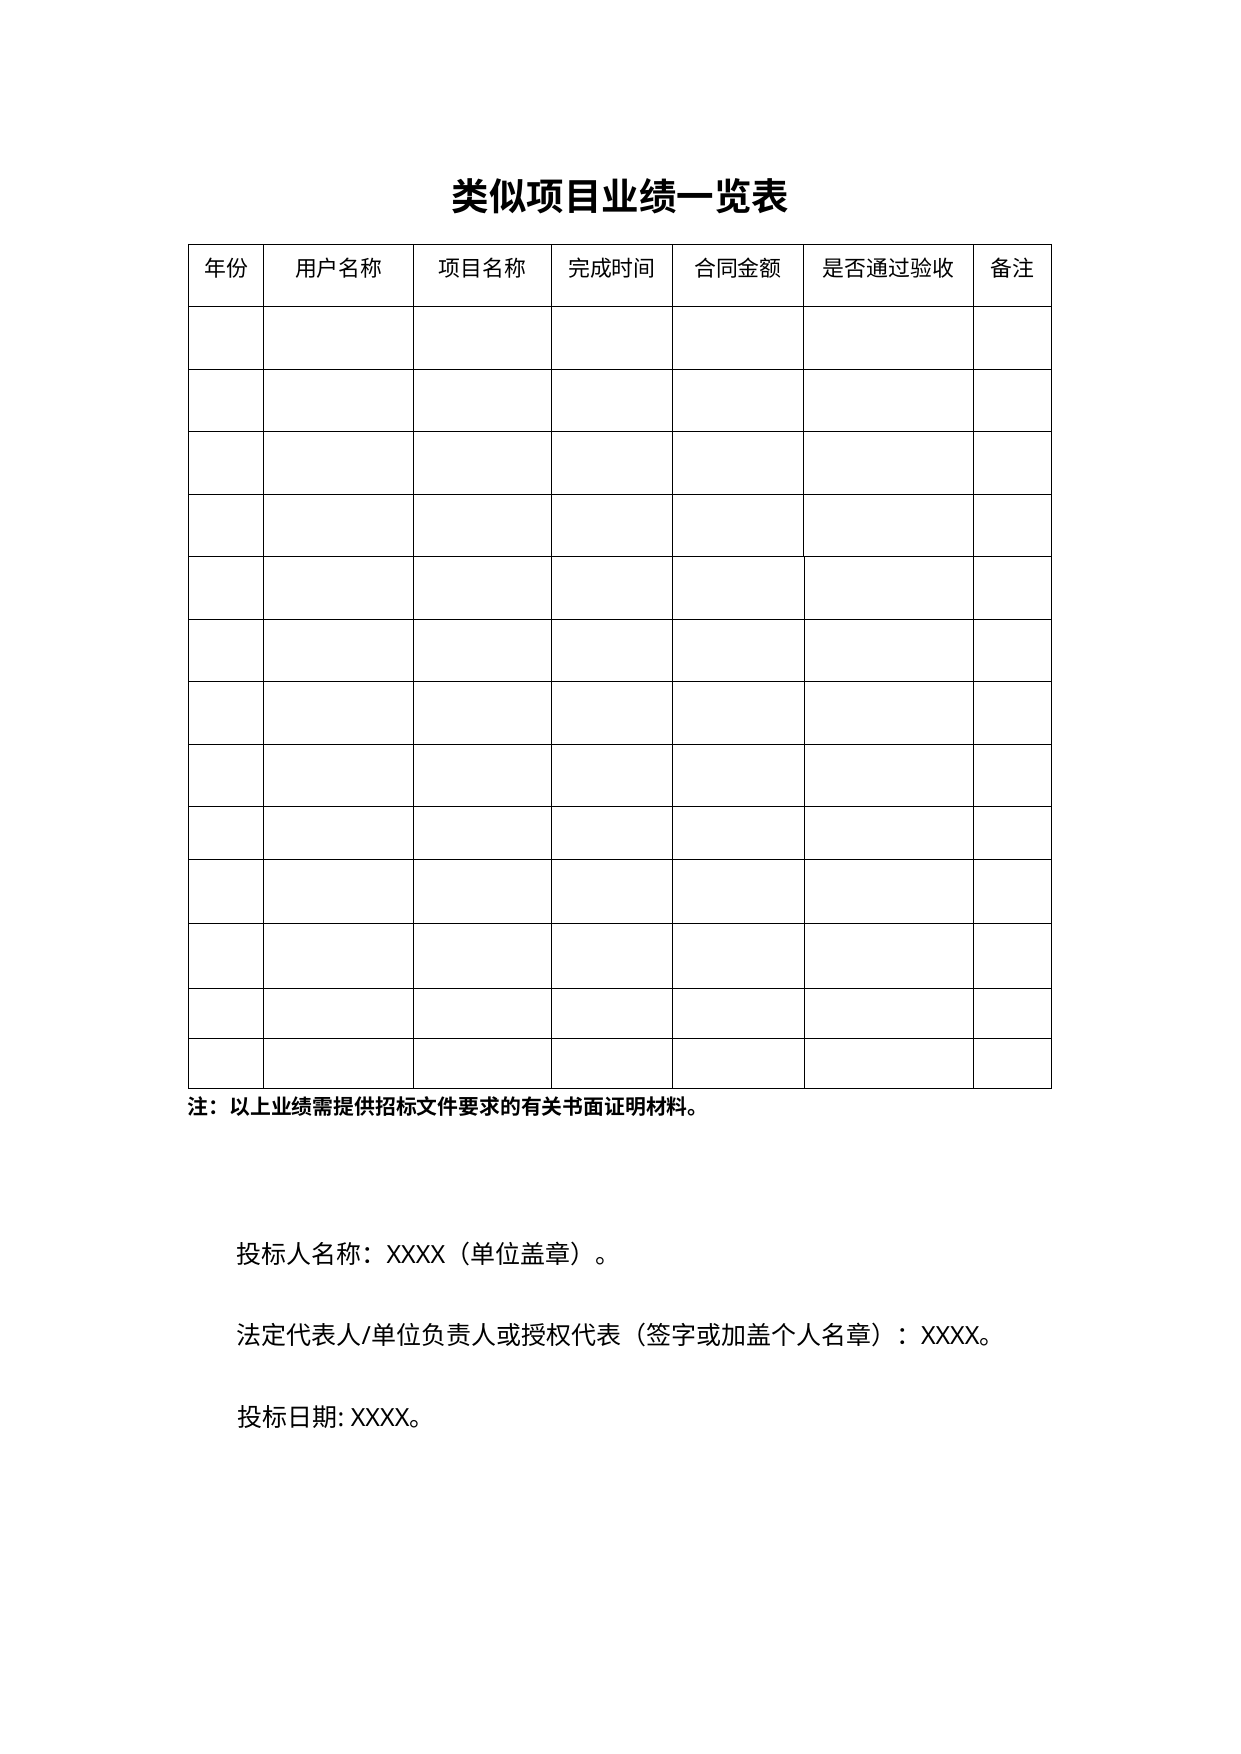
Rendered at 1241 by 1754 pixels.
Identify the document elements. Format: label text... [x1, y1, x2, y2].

table_cell [805, 557, 973, 619]
table_cell [264, 924, 413, 987]
table_cell [974, 307, 1051, 369]
table_cell [805, 682, 973, 744]
table_cell [673, 432, 803, 494]
table_cell [414, 682, 551, 744]
table_cell [189, 924, 263, 987]
table_cell [805, 620, 973, 681]
table_cell [414, 495, 551, 556]
table_header 是否通过验收 [804, 245, 973, 306]
table_cell [974, 620, 1051, 681]
text 投标人名称：XXXX（单位盖章）。 [187, 1220, 1053, 1285]
table_cell [414, 745, 551, 806]
table_cell [552, 924, 672, 987]
table_cell [552, 989, 672, 1038]
table_cell [189, 432, 263, 494]
table_cell [414, 620, 551, 681]
table_cell [974, 432, 1051, 494]
table_cell [414, 1039, 551, 1088]
table_cell [805, 989, 973, 1038]
table_cell [189, 620, 263, 681]
table_cell [974, 557, 1051, 619]
table_cell [414, 557, 551, 619]
table_cell [264, 860, 413, 923]
table_cell [804, 432, 973, 494]
table_cell [264, 370, 413, 431]
table_cell [673, 807, 804, 859]
table_cell [189, 682, 263, 744]
table_cell [414, 307, 551, 369]
table_cell [974, 682, 1051, 744]
table_cell [189, 557, 263, 619]
table_cell [673, 924, 804, 987]
table_cell [805, 860, 973, 923]
table_cell [974, 860, 1051, 923]
table_cell [264, 989, 413, 1038]
table_cell [189, 989, 263, 1038]
table_cell [414, 924, 551, 987]
table_cell [552, 860, 672, 923]
table_cell [673, 1039, 804, 1088]
table_cell [414, 807, 551, 859]
text 类似项目业绩一览表 [187, 162, 1053, 227]
table_cell [414, 989, 551, 1038]
table_cell [974, 745, 1051, 806]
table_cell [805, 745, 973, 806]
table_cell [673, 745, 804, 806]
table_cell [673, 495, 803, 556]
table_cell [552, 432, 672, 494]
table_cell [414, 370, 551, 431]
table_cell [552, 557, 672, 619]
table_cell [264, 432, 413, 494]
table_cell [264, 682, 413, 744]
table_cell [974, 370, 1051, 431]
table_cell [264, 807, 413, 859]
text 投标日期: XXXX。 [187, 1383, 1053, 1448]
table_cell [264, 620, 413, 681]
table_cell [673, 370, 803, 431]
table_cell [974, 989, 1051, 1038]
table_cell [552, 1039, 672, 1088]
table_cell [414, 860, 551, 923]
table_cell [189, 1039, 263, 1088]
table_cell [189, 495, 263, 556]
table_cell [552, 620, 672, 681]
table_header 完成时间 [552, 245, 672, 306]
text 注：以上业绩需提供招标文件要求的有关书面证明材料。 [187, 1089, 1053, 1121]
table_cell [673, 307, 803, 369]
table_cell [805, 924, 973, 987]
table_cell [189, 370, 263, 431]
table_cell [673, 620, 804, 681]
table_cell [552, 745, 672, 806]
table_cell [974, 924, 1051, 987]
table_cell [189, 745, 263, 806]
table_cell [804, 307, 973, 369]
table_cell [189, 860, 263, 923]
table_header 用户名称 [264, 245, 413, 306]
table_header 年份 [189, 245, 263, 306]
table_cell [264, 495, 413, 556]
text 法定代表人/单位负责人或授权代表（签字或加盖个人名章）：XXXX。 [187, 1301, 1053, 1366]
table_cell [673, 557, 804, 619]
table_cell [552, 807, 672, 859]
table_cell [264, 307, 413, 369]
table_header 合同金额 [673, 245, 803, 306]
table_cell [414, 432, 551, 494]
table_cell [974, 1039, 1051, 1088]
table_header 项目名称 [414, 245, 551, 306]
table_cell [673, 682, 804, 744]
table_cell [804, 370, 973, 431]
table_cell [974, 495, 1051, 556]
table_header 备注 [974, 245, 1051, 306]
table_cell [805, 807, 973, 859]
table_cell [552, 370, 672, 431]
table_cell [264, 1039, 413, 1088]
table_cell [552, 307, 672, 369]
table_cell [673, 860, 804, 923]
table_cell [189, 807, 263, 859]
table_cell [974, 807, 1051, 859]
table_cell [552, 682, 672, 744]
table_cell [805, 1039, 973, 1088]
table_cell [264, 557, 413, 619]
table_cell [552, 495, 672, 556]
table_cell [804, 495, 973, 556]
table_cell [673, 989, 804, 1038]
table_cell [189, 307, 263, 369]
table_cell [264, 745, 413, 806]
